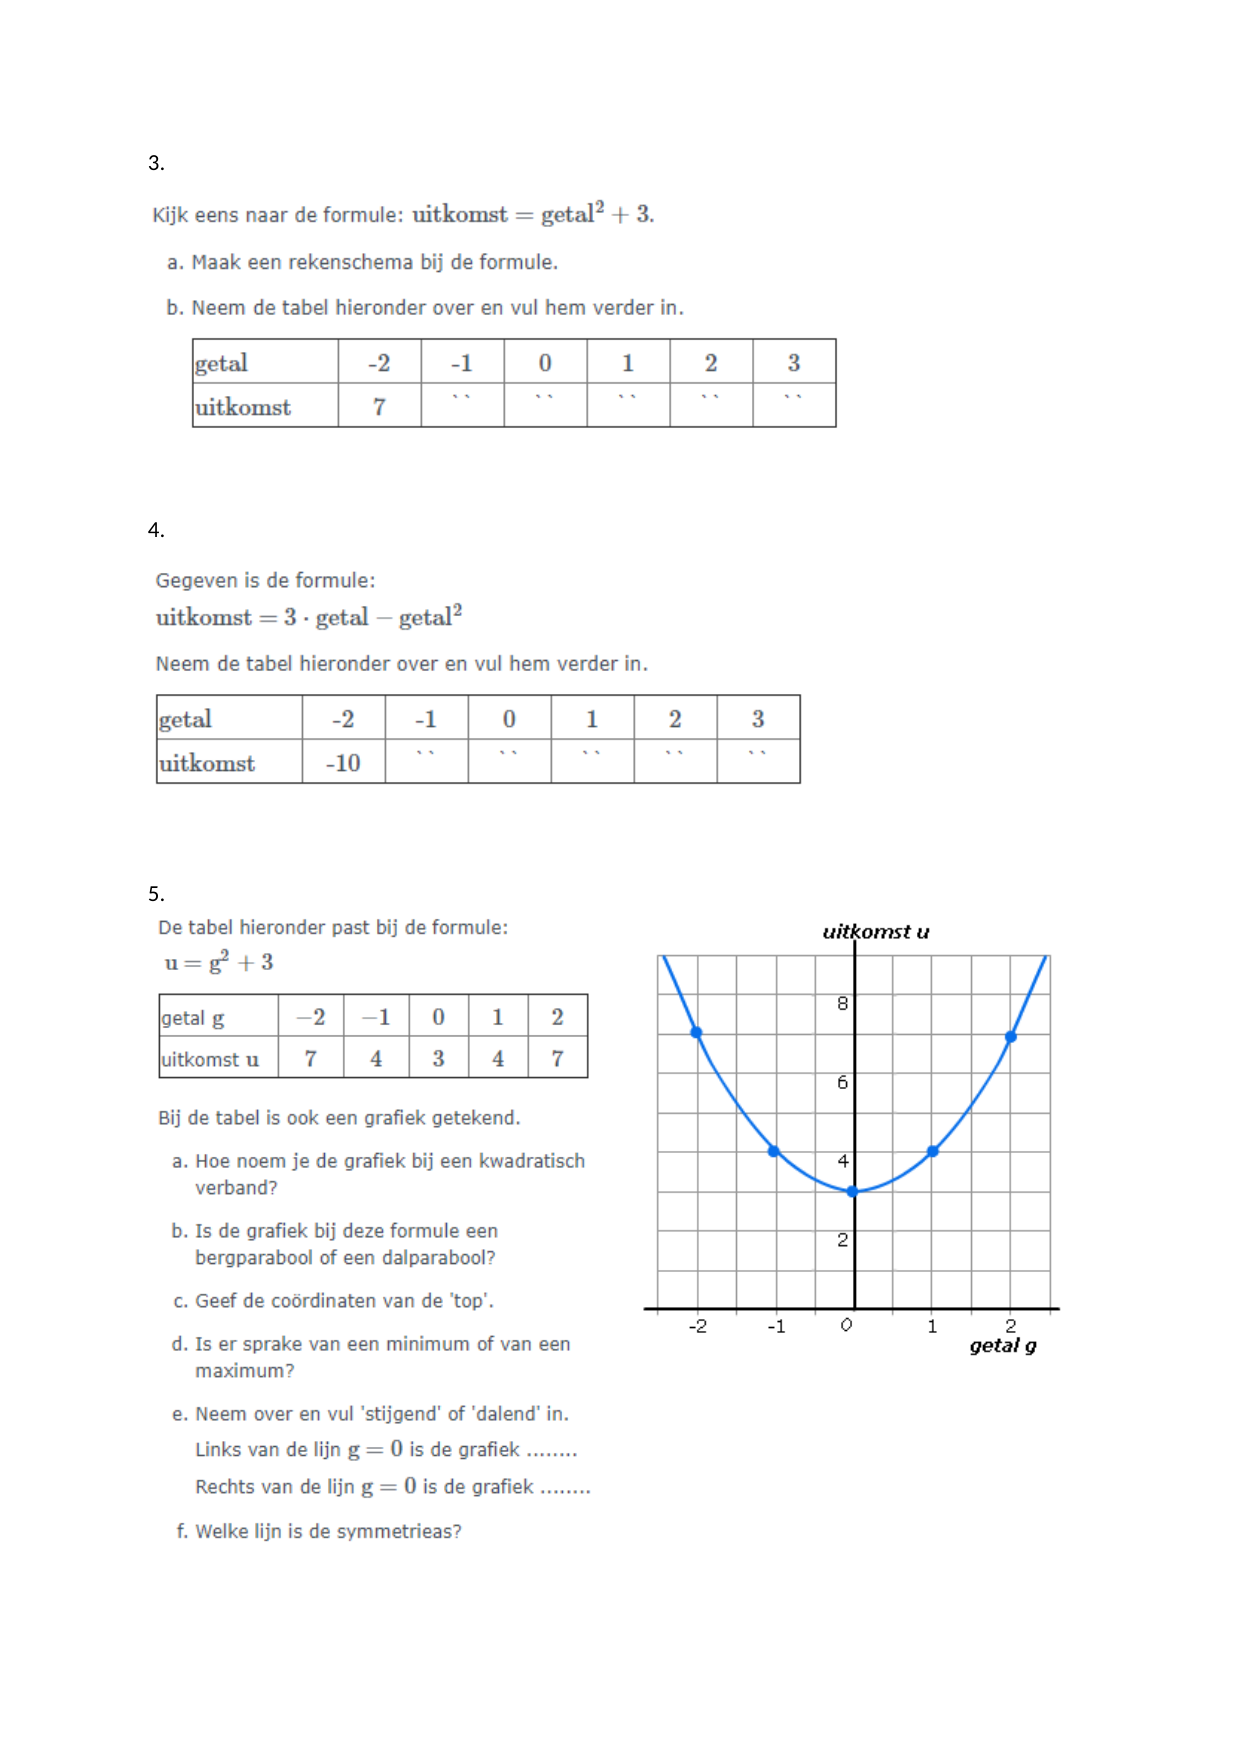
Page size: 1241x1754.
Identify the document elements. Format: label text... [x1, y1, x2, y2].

picture [147, 909, 1093, 1568]
picture [147, 194, 859, 450]
picture [147, 561, 903, 814]
text 4. [148, 515, 1093, 543]
text 5. [148, 879, 1093, 909]
text 3. [148, 148, 1093, 176]
